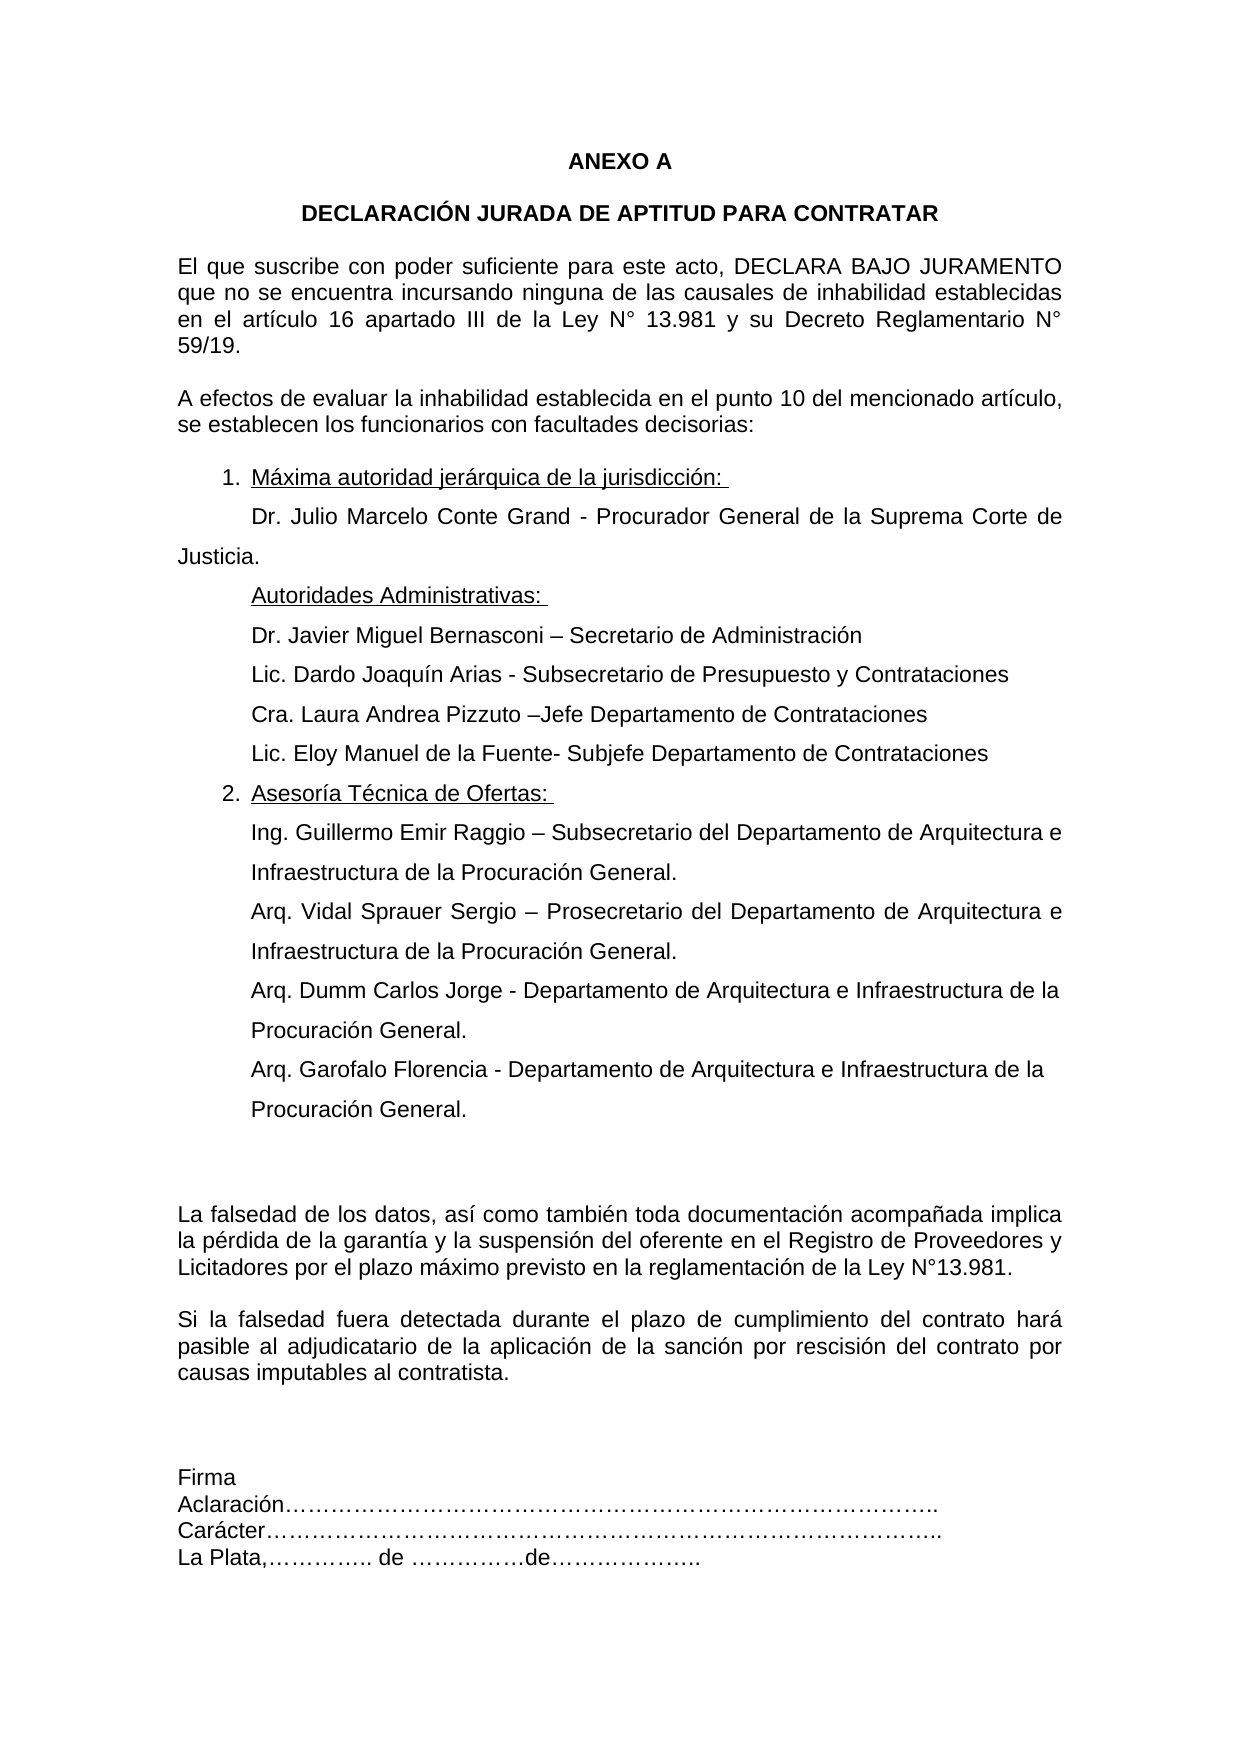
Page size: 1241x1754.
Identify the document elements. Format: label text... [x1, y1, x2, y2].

text Si la falsedad fuera detectada durante el plazo de cumplimiento del contrato hará pasible al adjudicatario de la aplicación de la sanción por rescisión del contrato por causas imputables al contratista. [177, 1306, 1063, 1385]
text Procuración General. [177, 1096, 1063, 1122]
text Dr. Javier Miguel Bernasconi – Secretario de Administración [177, 622, 1063, 648]
text Procuración General. [177, 1017, 1063, 1043]
text Ing. Guillermo Emir Raggio – Subsecretario del Departamento de Arquitectura e [177, 819, 1063, 846]
text Infraestructura de la Procuración General. [177, 859, 1063, 885]
text Aclaración………………………………………………………………………….. [177, 1491, 1063, 1517]
text El que suscribe con poder suficiente para este acto, DECLARA BAJO JURAMENTO que no se encuentra incursando ninguna de las causales de inhabilidad establecidas en el artículo 16 apartado III de la Ley N° 13.981 y su Decreto Reglamentario N° 59/19. [177, 253, 1063, 358]
text Dr. Julio Marcelo Conte Grand - Procurador General de la Suprema Corte de Justicia. [177, 503, 1063, 569]
text Cra. Laura Andrea Pizzuto –Jefe Departamento de Contrataciones [177, 701, 1063, 727]
text Firma [177, 1464, 1063, 1491]
text Autoridades Administrativas: [177, 582, 1063, 609]
text ANEXO A [177, 148, 1063, 174]
list Máxima autoridad jerárquica de la jurisdicción: [222, 464, 1063, 490]
text La falsedad de los datos, así como también toda documentación acompañada implica la pérdida de la garantía y la suspensión del oferente en el Registro de Proveedores y Licitadores por el plazo máximo previsto en la reglamentación de la Ley N°13.981. [177, 1201, 1063, 1280]
list Arq. Vidal Sprauer Sergio – Prosecretario del Departamento de Arquitectura e Infraestructura de la Procuración General. [251, 898, 1063, 964]
text Arq. Garofalo Florencia - Departamento de Arquitectura e Infraestructura de la [177, 1056, 1063, 1082]
text Arq. Dumm Carlos Jorge - Departamento de Arquitectura e Infraestructura de la [177, 977, 1063, 1003]
text Lic. Eloy Manuel de la Fuente- Subjefe Departamento de Contrataciones [177, 740, 1063, 767]
text DECLARACIÓN JURADA DE APTITUD PARA CONTRATAR [177, 200, 1063, 227]
text La Plata,………….. de ……………de……………….. [177, 1543, 1063, 1570]
text Carácter…………………………………………………………………………….. [177, 1517, 1063, 1543]
text Lic. Dardo Joaquín Arias - Subsecretario de Presupuesto y Contrataciones [177, 661, 1063, 688]
list Asesoría Técnica de Ofertas: [222, 780, 1063, 806]
text A efectos de evaluar la inhabilidad establecida en el punto 10 del mencionado artículo, se establecen los funcionarios con facultades decisorias: [177, 385, 1063, 437]
